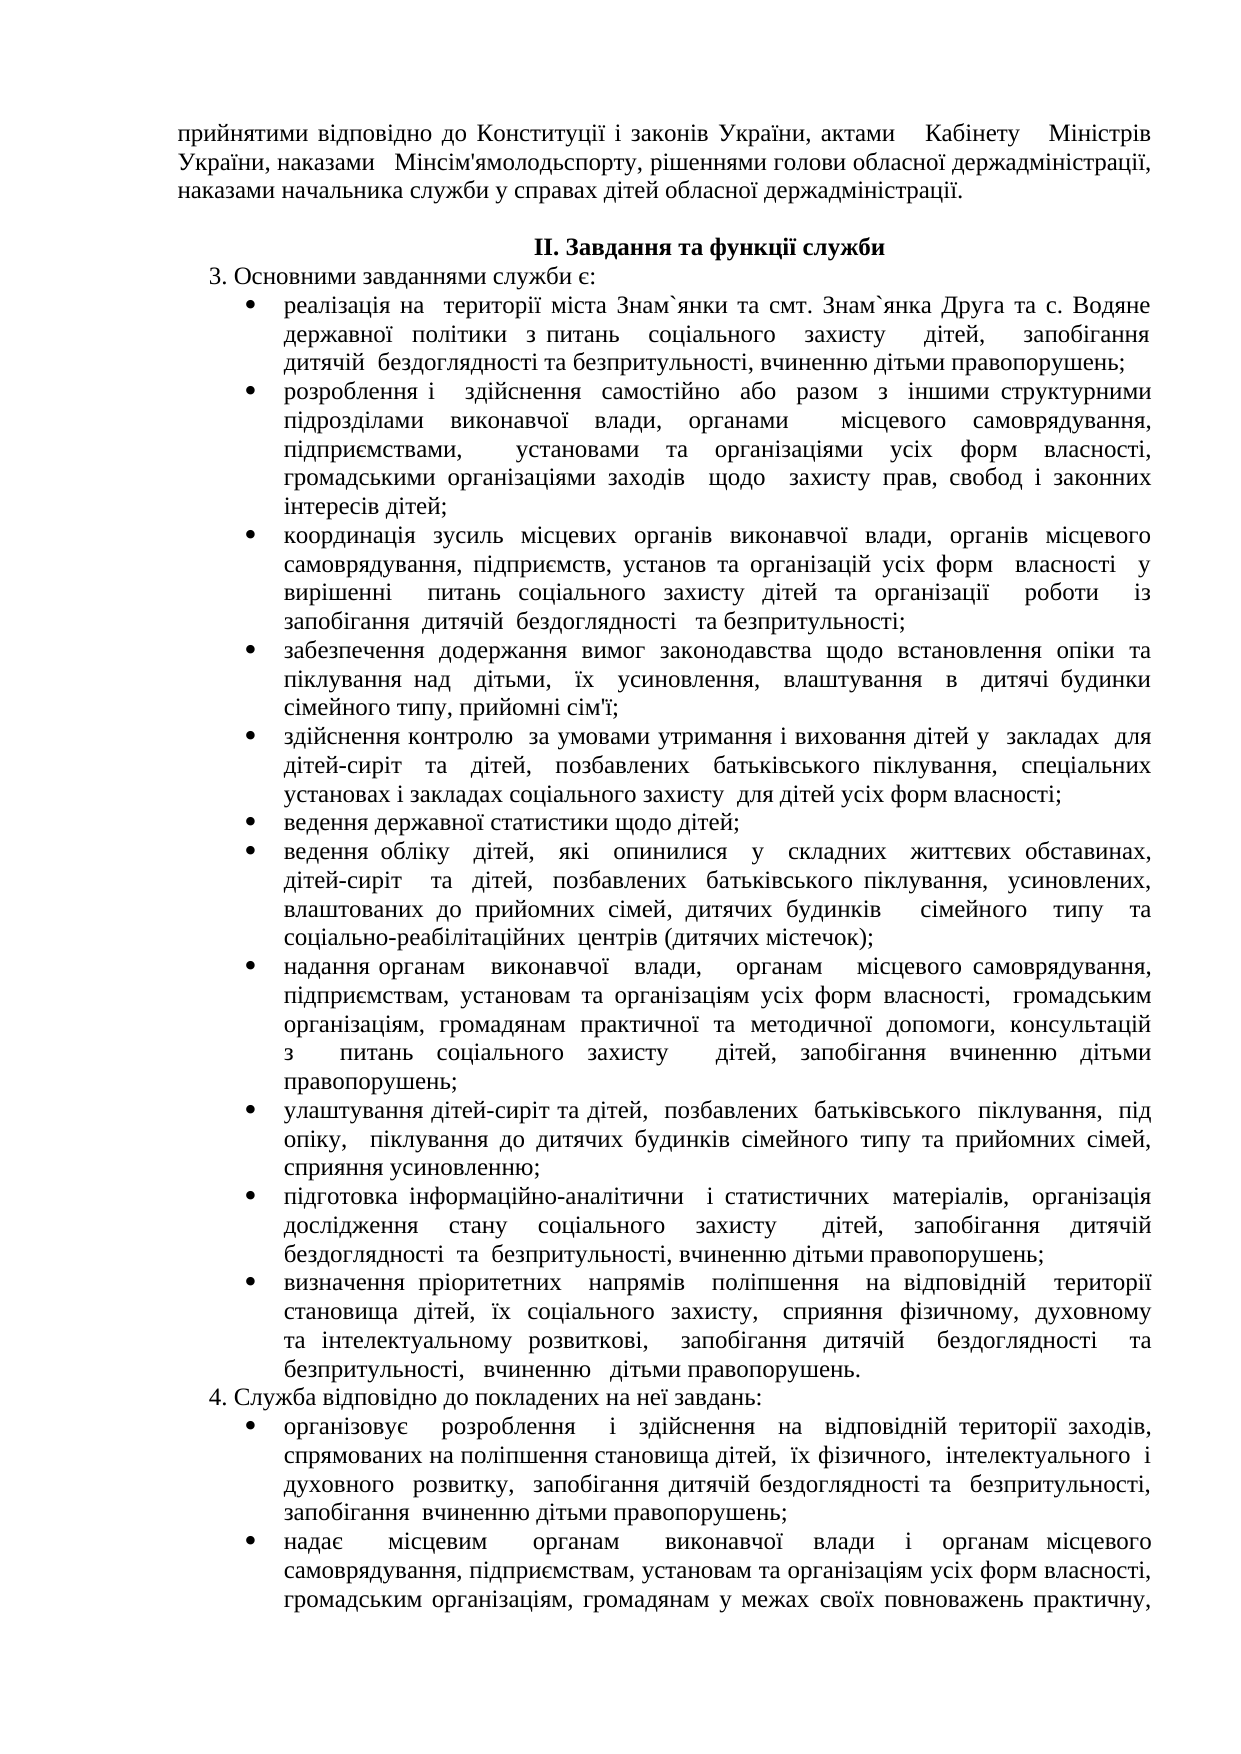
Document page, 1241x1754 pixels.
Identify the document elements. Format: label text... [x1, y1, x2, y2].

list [246, 1526, 1152, 1612]
list реалізація на території міста Знам`янки та смт. Знам`янка Друга та с. Водяне державної політики з питань соціального захисту дітей, запобігання дитячій бездоглядності та безпритульності, вчиненню дітьми правопорушень; [246, 290, 1152, 376]
text 3. Основними завданнями служби є: [177, 261, 1152, 290]
list розроблення і здійснення самостійно або разом з іншими структурними підрозділами виконавчої влади, органами місцевого самоврядування, підприємствами, установами та організаціями усіх форм власності, громадськими організаціями заходів щодо захисту прав, свобод і законних інтересів дітей; [246, 376, 1152, 520]
list ведення обліку дітей, які опинилися у складних життєвих обставинах, дітей-сиріт та дітей, позбавлених батьківського піклування, усиновлених, влаштованих до прийомних сімей, дитячих будинків сімейного типу та соціально-реабілітаційних центрів (дитячих містечок); [246, 836, 1152, 951]
list визначення пріоритетних напрямів поліпшення на відповідній території становища дітей, їх соціального захисту, сприяння фізичному, духовному та інтелектуальному розвиткові, запобігання дитячій бездоглядності та безпритульності, вчиненню дітьми правопорушень. [246, 1267, 1152, 1382]
list координація зусиль місцевих органів виконавчої влади, органів місцевого самоврядування, підприємств, установ та організацій усіх форм власності у вирішенні питань соціального захисту дітей та організації роботи із запобігання дитячій бездоглядності та безпритульності; [246, 520, 1152, 635]
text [177, 118, 1152, 204]
text ІІ. Завдання та функції служби [177, 232, 1152, 261]
list улаштування дітей-сиріт та дітей, позбавлених батьківського піклування, під опіку, піклування до дитячих будинків сімейного типу та прийомних сімей, сприяння усиновленню; [246, 1095, 1152, 1181]
list ведення державної статистики щодо дітей; [246, 807, 1152, 836]
text 4. Служба відповідно до покладених на неї завдань: [177, 1382, 1152, 1411]
list підготовка інформаційно-аналітични і статистичних матеріалів, організація дослідження стану соціального захисту дітей, запобігання дитячій бездоглядності та безпритульності, вчиненню дітьми правопорушень; [246, 1181, 1152, 1267]
list надання органам виконавчої влади, органам місцевого самоврядування, підприємствам, установам та організаціям усіх форм власності, громадським організаціям, громадянам практичної та методичної допомоги, консультацій з питань соціального захисту дітей, запобігання вчиненню дітьми правопорушень; [246, 951, 1152, 1095]
list організовує розроблення і здійснення на відповідній території заходів, спрямованих на поліпшення становища дітей, їх фізичного, інтелектуального і духовного розвитку, запобігання дитячій бездоглядності та безпритульності, запобігання вчиненню дітьми правопорушень; [246, 1411, 1152, 1526]
list здійснення контролю за умовами утримання і виховання дітей у закладах для дітей-сиріт та дітей, позбавлених батьківського піклування, спеціальних установах і закладах соціального захисту для дітей усіх форм власності; [246, 721, 1152, 807]
list забезпечення додержання вимог законодавства щодо встановлення опіки та піклування над дітьми, їх усиновлення, влаштування в дитячі будинки сімейного типу, прийомні сім'ї; [246, 635, 1152, 721]
